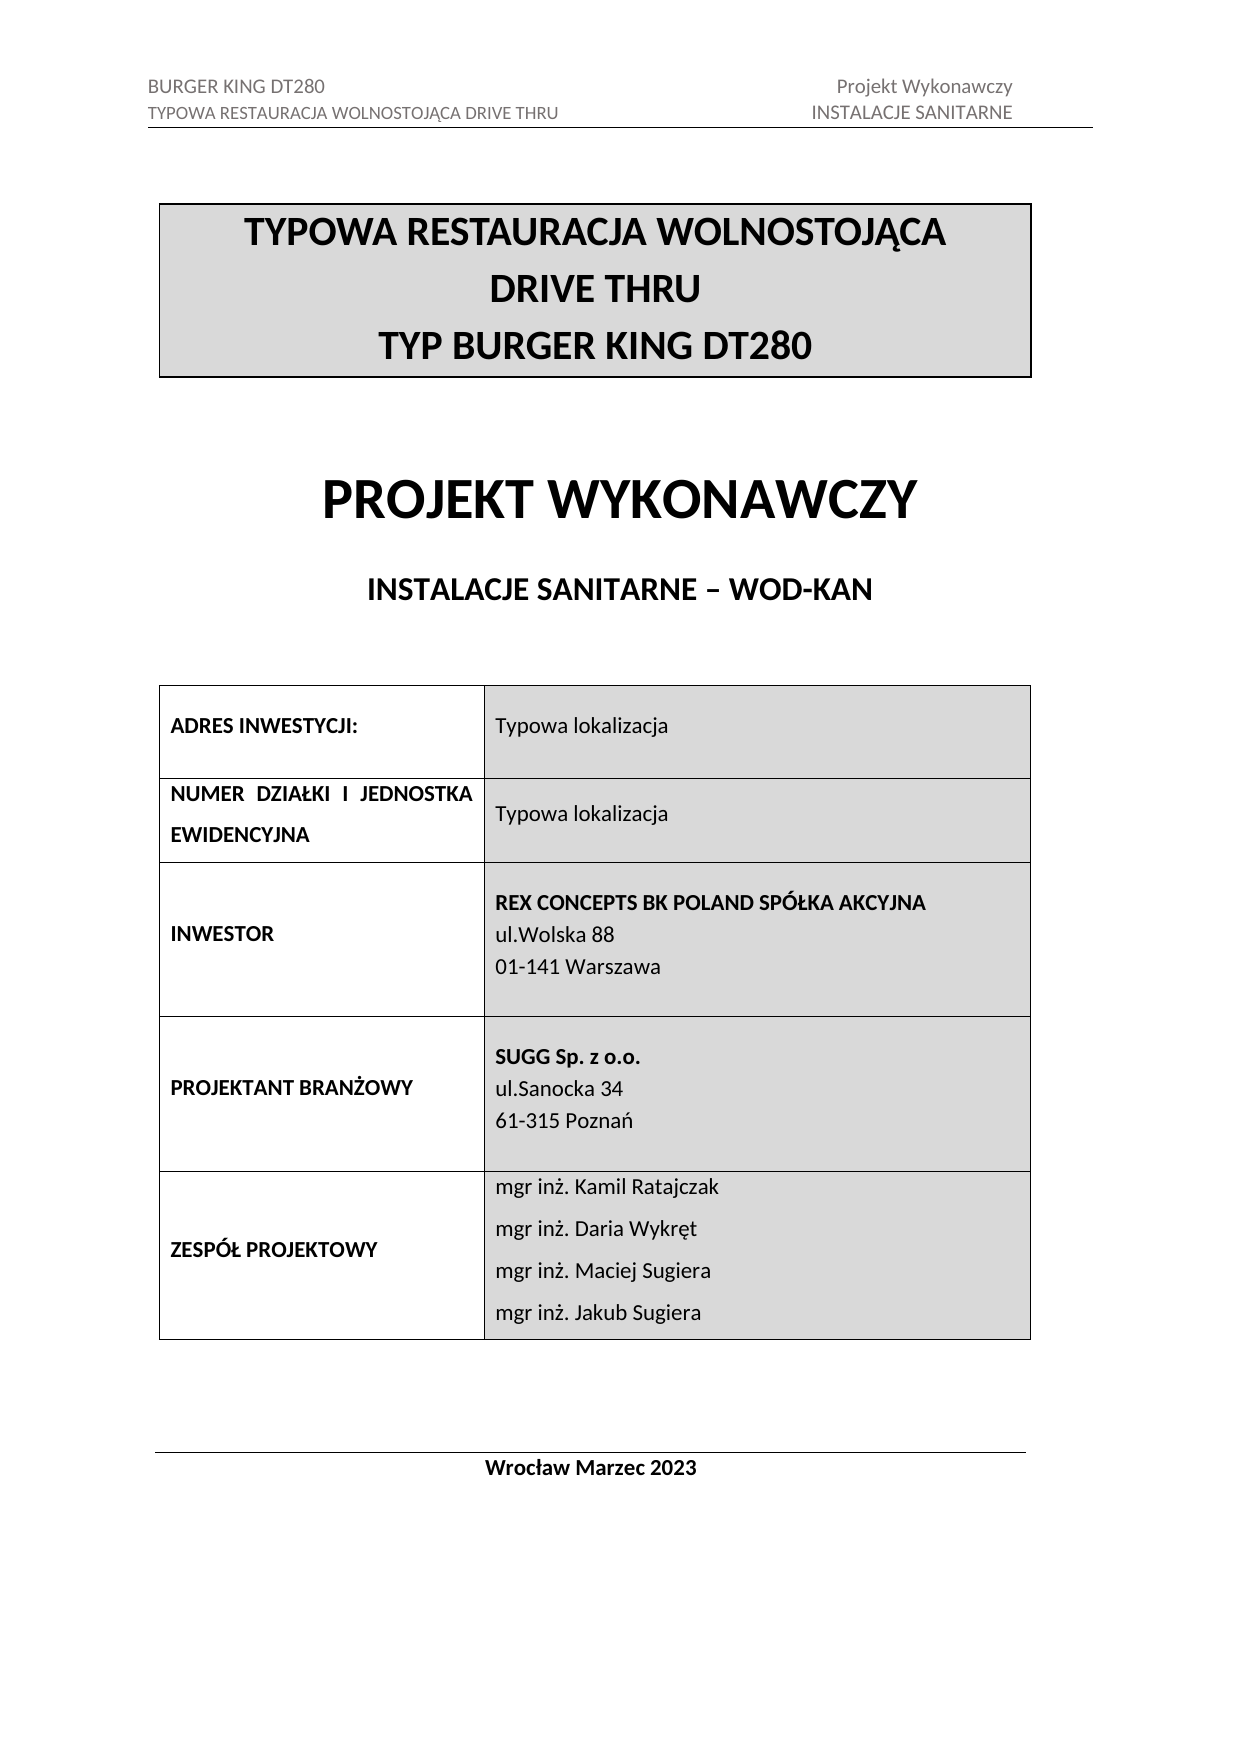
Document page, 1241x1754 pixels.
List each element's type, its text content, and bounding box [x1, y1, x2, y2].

table_cell REX CONCEPTS BK POLAND SPÓŁKA AKCYJNA ul.Wolska 88 01-141 Warszawa [485, 863, 1030, 1016]
table_cell NUMER DZIAŁKI I JEDNOSTKA EWIDENCYJNA [160, 779, 484, 862]
table_cell Typowa lokalizacja [485, 779, 1030, 862]
table_cell SUGG Sp. z o.o. ul.Sanocka 34 61-315 Poznań [485, 1017, 1030, 1171]
table_header Typowa lokalizacja [485, 686, 1030, 778]
text PROJEKT WYKONAWCZY [148, 461, 1093, 533]
table_header Wrocław Marzec 2023 [155, 1453, 1026, 1509]
table_cell PROJEKTANT BRANŻOWY [160, 1017, 484, 1171]
table_cell ZESPÓŁ PROJEKTOWY [160, 1172, 484, 1339]
table_cell mgr inż. Kamil Ratajczak mgr inż. Daria Wykręt mgr inż. Maciej Sugiera mgr inż. Jakub Sugiera [485, 1172, 1030, 1339]
text INSTALACJE SANITARNE – WOD-KAN [148, 568, 1093, 609]
table_header TYPOWA RESTAURACJA WOLNOSTOJĄCA DRIVE THRU TYP BURGER KING DT280 [160, 205, 1030, 376]
table_header ADRES INWESTYCJI: [160, 686, 484, 778]
table_cell INWESTOR [160, 863, 484, 1016]
